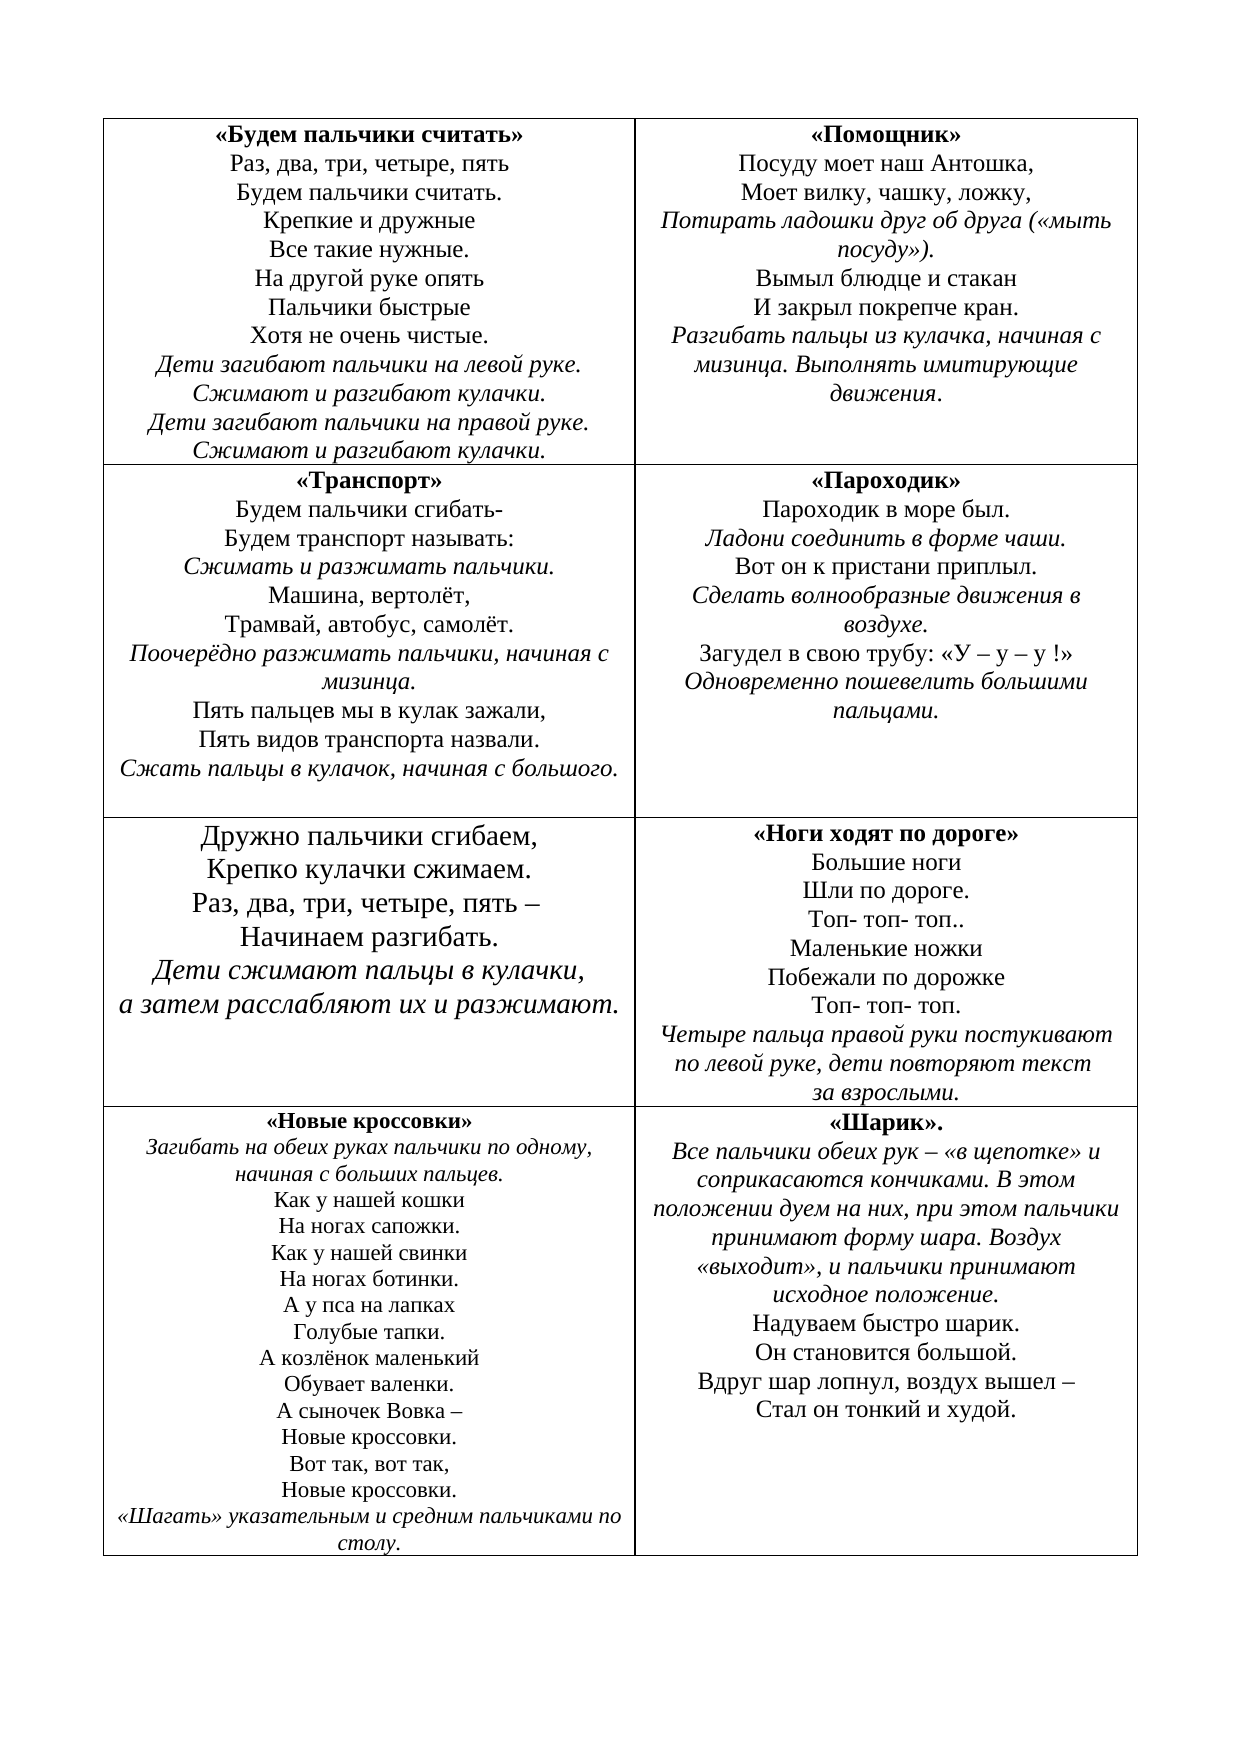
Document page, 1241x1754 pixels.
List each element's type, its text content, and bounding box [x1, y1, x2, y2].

table_cell «Шарик». Все пальчики обеих рук – «в щепотке» и соприкасаются кончиками. В этом положении дуем на них, при этом пальчики принимают форму шара. Воздух «выходит», и пальчики принимают исходное положение. Надуваем быстро шарик. Он становится большой. Вдруг шар лопнул, воздух вышел – Стал он тонкий и худой. [636, 1107, 1137, 1555]
table_cell «Транспорт» Будем пальчики сгибать- Будем транспорт называть: Сжимать и разжимать пальчики. Машина, вертолёт, Трамвай, автобус, самолёт. Поочерёдно разжимать пальчики, начиная с мизинца. Пять пальцев мы в кулак зажали, Пять видов транспорта назвали. Сжать пальцы в кулачок, начиная с большого. [104, 465, 634, 817]
table_cell Дружно пальчики сгибаем, Крепко кулачки сжимаем. Раз, два, три, четыре, пять – Начинаем разгибать. Дети сжимают пальцы в кулачки, а затем расслабляют их и разжимают. [104, 818, 634, 1106]
table_header «Будем пальчики считать» Раз, два, три, четыре, пять Будем пальчики считать. Крепкие и дружные Все такие нужные. На другой руке опять Пальчики быстрые Хотя не очень чистые. Дети загибают пальчики на левой руке. Сжимают и разгибают кулачки. Дети загибают пальчики на правой руке. Сжимают и разгибают кулачки. [104, 119, 634, 464]
table_cell «Пароходик» Пароходик в море был. Ладони соединить в форме чаши. Вот он к пристани приплыл. Сделать волнообразные движения в воздухе. Загудел в свою трубу: «У – у – у !» Одновременно пошевелить большими пальцами. [636, 465, 1137, 817]
table_cell «Ноги ходят по дороге» Большие ноги Шли по дороге. Топ- топ- топ.. Маленькие ножки Побежали по дорожке Топ- топ- топ. Четыре пальца правой руки постукивают по левой руке, дети повторяют текст за взрослыми. [636, 818, 1137, 1106]
table_header «Помощник» Посуду моет наш Антошка, Моет вилку, чашку, ложку, Потирать ладошки друг об друга («мыть посуду»). Вымыл блюдце и стакан И закрыл покрепче кран. Разгибать пальцы из кулачка, начиная с мизинца. Выполнять имитирующие движения. [636, 119, 1137, 464]
table_cell «Новые кроссовки» Загибать на обеих руках пальчики по одному, начиная с больших пальцев. Как у нашей кошки На ногах сапожки. Как у нашей свинки На ногах ботинки. А у пса на лапках Голубые тапки. А козлёнок маленький Обувает валенки. А сыночек Вовка – Новые кроссовки. Вот так, вот так, Новые кроссовки. «Шагать» указательным и средним пальчиками по столу. [104, 1107, 634, 1555]
